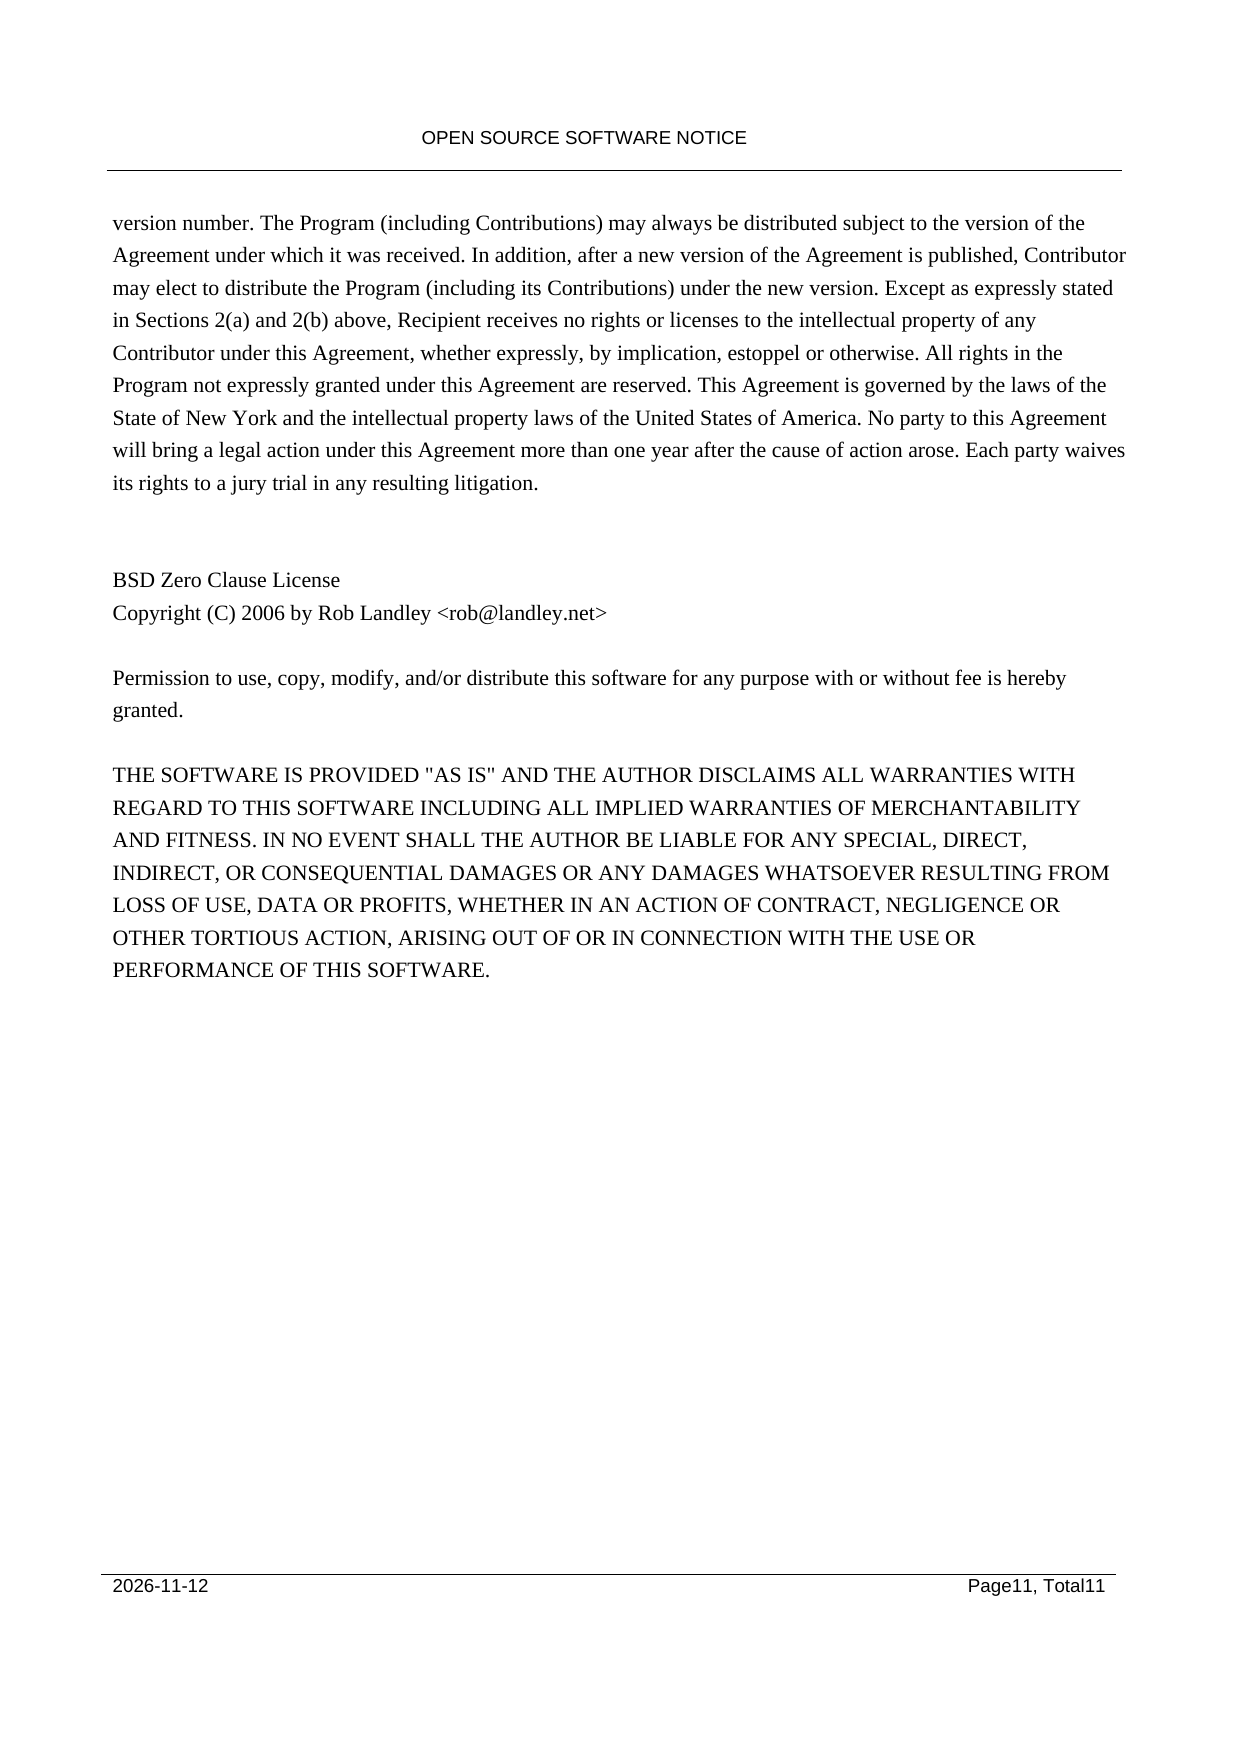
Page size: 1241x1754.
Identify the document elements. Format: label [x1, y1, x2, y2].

text [112, 206, 1128, 1019]
